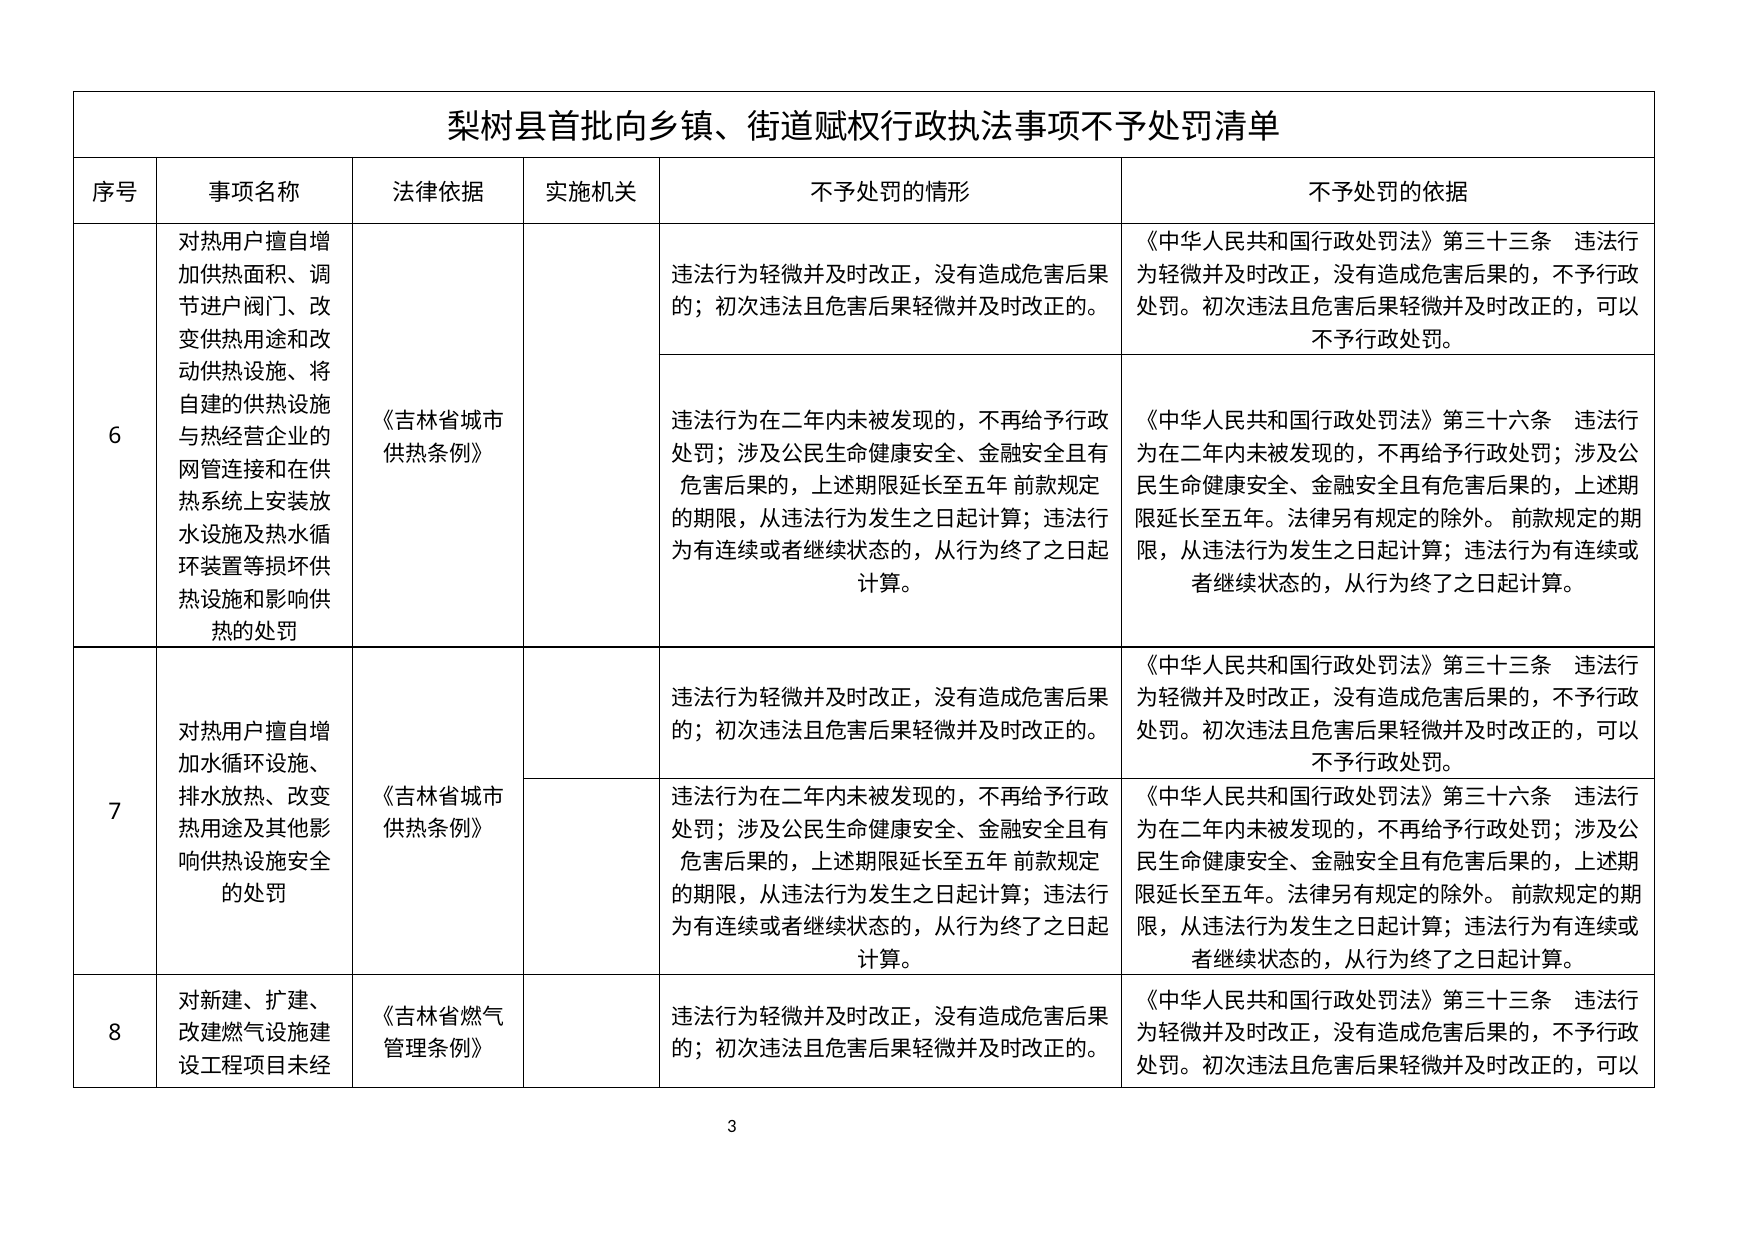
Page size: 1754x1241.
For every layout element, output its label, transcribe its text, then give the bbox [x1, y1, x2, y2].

table_cell 《中华人民共和国行政处罚法》第三十三条 违法行为轻微并及时改正，没有造成危害后果的，不予行政处罚。初次违法且危害后果轻微并及时改正的，可以不予行政处罚。 [1122, 648, 1654, 777]
table_header 梨树县首批向乡镇、街道赋权行政执法事项不予处罚清单 [74, 92, 1654, 157]
table_cell 《吉林省城市供热条例》 [353, 224, 523, 646]
table_cell 《中华人民共和国行政处罚法》第三十六条 违法行为在二年内未被发现的，不再给予行政处罚；涉及公民生命健康安全、金融安全且有危害后果的，上述期限延长至五年。法律另有规定的除外。 前款规定的期限，从违法行为发生之日起计算；违法行为有连续或者继续状态的，从行为终了之日起计算。 [1122, 779, 1654, 974]
table_cell [524, 975, 659, 1087]
table_cell 序号 [74, 158, 156, 223]
table_cell 违法行为轻微并及时改正，没有造成危害后果的；初次违法且危害后果轻微并及时改正的。 [660, 648, 1121, 777]
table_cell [660, 975, 1121, 1087]
table_cell [524, 779, 659, 974]
table_cell 事项名称 [157, 158, 352, 223]
table_cell 对热用户擅自增加水循环设施、排水放热、改变热用途及其他影响供热设施安全的处罚 [157, 648, 352, 974]
table_cell [524, 224, 659, 646]
table_cell 不予处罚的情形 [660, 158, 1121, 223]
table_cell 8 [74, 975, 156, 1087]
table_cell 不予处罚的依据 [1122, 158, 1654, 223]
table_cell 《中华人民共和国行政处罚法》第三十六条 违法行为在二年内未被发现的，不再给予行政处罚；涉及公民生命健康安全、金融安全且有危害后果的，上述期限延长至五年。法律另有规定的除外。 前款规定的期限，从违法行为发生之日起计算；违法行为有连续或者继续状态的，从行为终了之日起计算。 [1122, 355, 1654, 646]
table_cell 对热用户擅自增加供热面积、调节进户阀门、改变供热用途和改动供热设施、将自建的供热设施与热经营企业的网管连接和在供热系统上安装放水设施及热水循环装置等损坏供热设施和影响供热的处罚 [157, 224, 352, 646]
table_cell 实施机关 [524, 158, 659, 223]
table_cell 违法行为在二年内未被发现的，不再给予行政处罚；涉及公民生命健康安全、金融安全且有危害后果的，上述期限延长至五年 前款规定的期限，从违法行为发生之日起计算；违法行为有连续或者继续状态的，从行为终了之日起计算。 [660, 355, 1121, 646]
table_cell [1122, 975, 1654, 1087]
table_cell 7 [74, 648, 156, 974]
table_cell 《中华人民共和国行政处罚法》第三十三条 违法行为轻微并及时改正，没有造成危害后果的，不予行政处罚。初次违法且危害后果轻微并及时改正的，可以不予行政处罚。 [1122, 224, 1654, 354]
table_cell 对新建、扩建、改建燃气设施建设工程项目未经行政主管部门审查同意的处罚 [157, 975, 352, 1087]
table_cell 违法行为在二年内未被发现的，不再给予行政处罚；涉及公民生命健康安全、金融安全且有危害后果的，上述期限延长至五年 前款规定的期限，从违法行为发生之日起计算；违法行为有连续或者继续状态的，从行为终了之日起计算。 [660, 779, 1121, 974]
table_cell [524, 648, 659, 777]
table_cell 违法行为轻微并及时改正，没有造成危害后果的；初次违法且危害后果轻微并及时改正的。 [660, 224, 1121, 354]
table_cell 法律依据 [353, 158, 523, 223]
table_cell 6 [74, 224, 156, 646]
table_cell 《吉林省燃气管理条例》 [353, 975, 523, 1087]
table_cell 《吉林省城市供热条例》 [353, 648, 523, 974]
